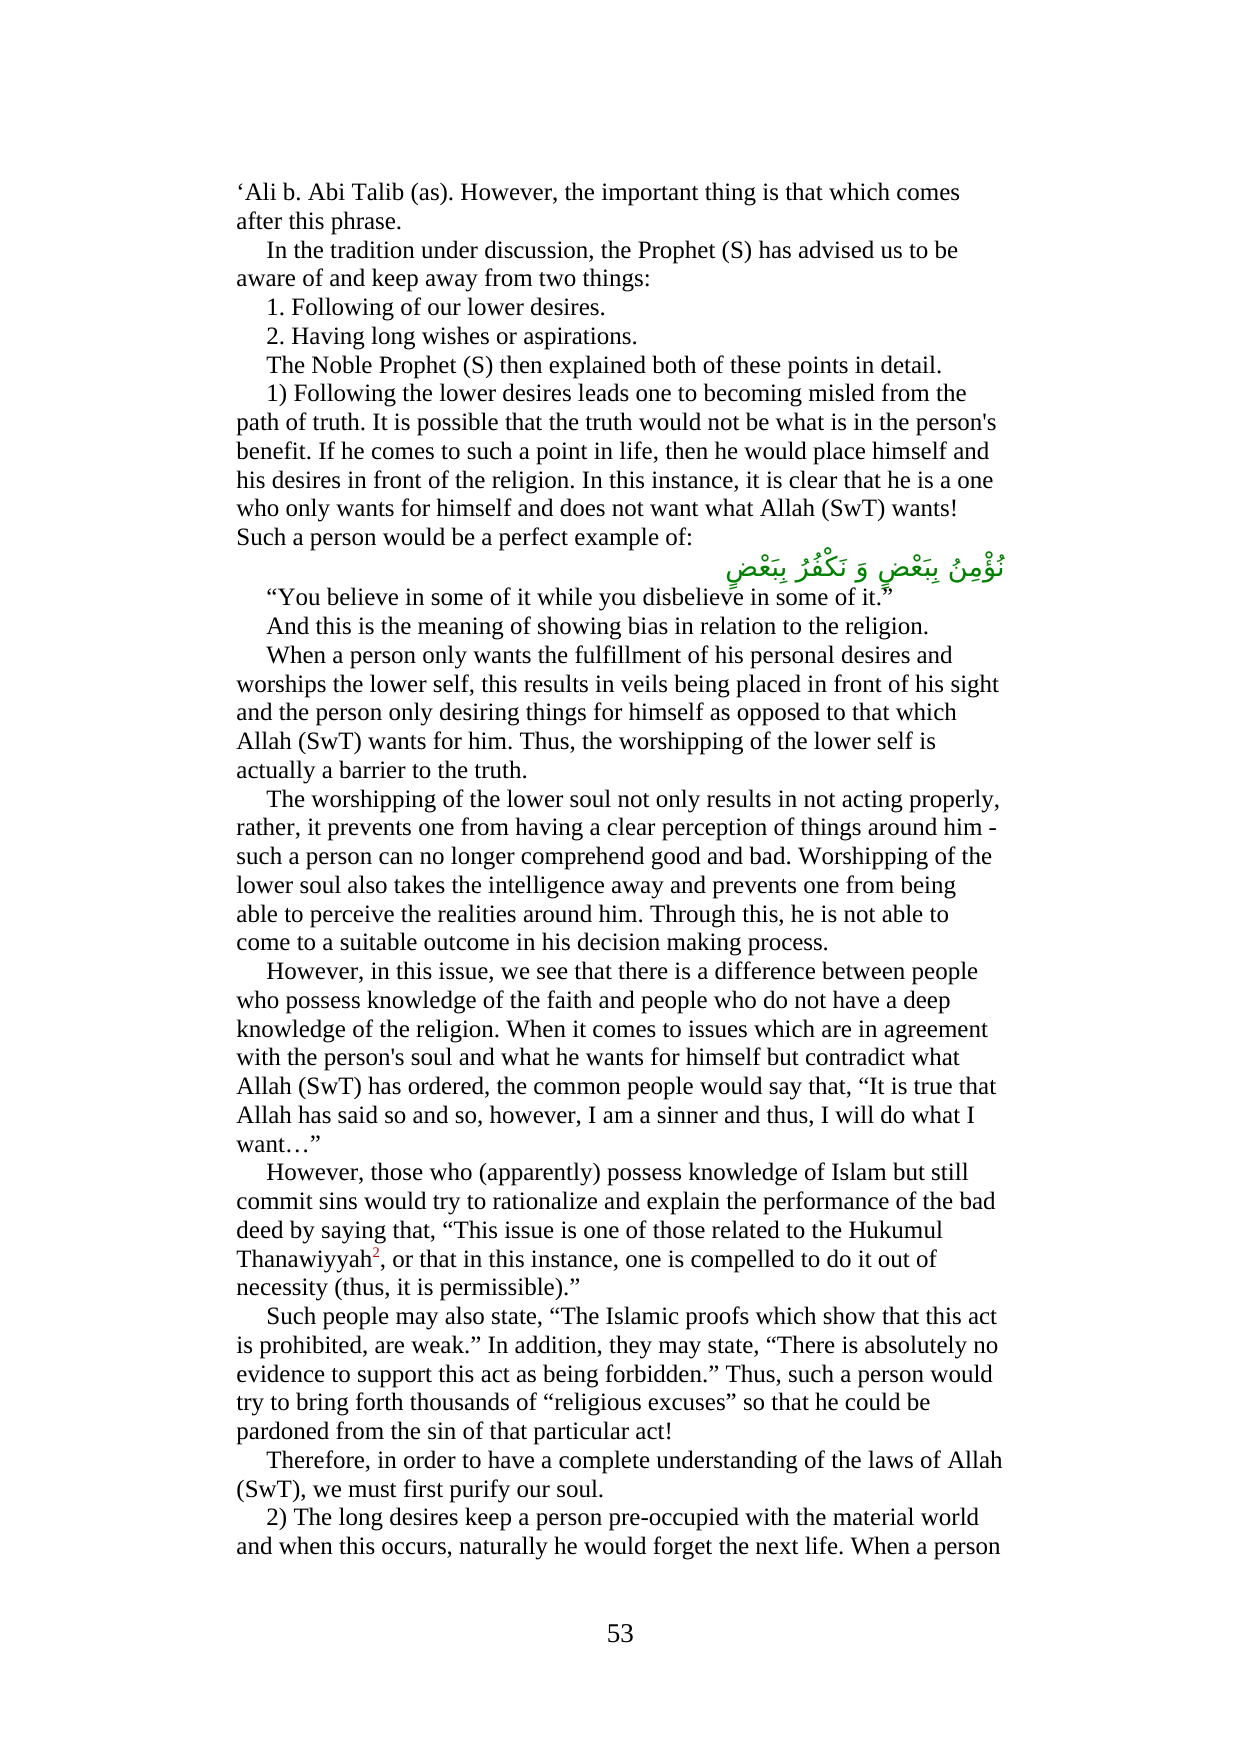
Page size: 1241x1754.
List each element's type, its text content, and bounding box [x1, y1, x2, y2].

text However, those who (apparently) possess knowledge of Islam but still commit sins would try to rationalize and explain the performance of the bad deed by saying that, “This issue is one of those related to the Hukumul Thanawiyyah2, or that in this instance, one is compelled to do it out of necessity (thus, it is permissible).” [236, 1157, 1004, 1301]
text And this is the meaning of showing bias in relation to the religion. [236, 611, 1004, 640]
text 1. Following of our lower desires. [236, 292, 1004, 321]
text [236, 177, 1004, 235]
text Such people may also state, “The Islamic proofs which show that this act is prohibited, are weak.” In addition, they may state, “There is absolutely no evidence to support this act as being forbidden.” Thus, such a person would try to bring forth thousands of “religious excuses” so that he could be pardoned from the sin of that particular act! [236, 1301, 1004, 1445]
text “You believe in some of it while you disbelieve in some of it.” [236, 582, 1004, 611]
text The worshipping of the lower soul not only results in not acting properly, rather, it prevents one from having a clear perception of things around him - such a person can no longer comprehend good and bad. Worshipping of the lower soul also takes the intelligence away and prevents one from being able to perceive the realities around him. Through this, he is not able to come to a suitable outcome in his decision making process. [236, 784, 1004, 956]
text The Noble Prophet (S) then explained both of these points in detail. [236, 350, 1004, 378]
text When a person only wants the fulfillment of his personal desires and worships the lower self, this results in veils being placed in front of his sight and the person only desiring things for himself as opposed to that which Allah (SwT) wants for him. Thus, the worshipping of the lower self is actually a barrier to the truth. [236, 640, 1004, 784]
text Therefore, in order to have a complete understanding of the laws of Allah (SwT), we must first purify our soul. [236, 1445, 1004, 1502]
text نُؤْمِنُ بِبَعْضٍ وَ نَكْفُرُ بِبَعْضٍ [236, 551, 1004, 582]
text In the tradition under discussion, the Prophet (S) has advised us to be aware of and keep away from two things: [236, 235, 1004, 292]
text 1) Following the lower desires leads one to becoming misled from the path of truth. It is possible that the truth would not be what is in the person's benefit. If he comes to such a point in life, then he would place himself and his desires in front of the religion. In this instance, it is clear that he is a one who only wants for himself and does not want what Allah (SwT) wants! Such a person would be a perfect example of: [236, 378, 1004, 551]
text 2. Having long wishes or aspirations. [236, 321, 1004, 350]
text However, in this issue, we see that there is a difference between people who possess knowledge of the faith and people who do not have a deep knowledge of the religion. When it comes to issues which are in agreement with the person's soul and what he wants for himself but contradict what Allah (SwT) has ordered, the common people would say that, “It is true that Allah has said so and so, however, I am a sinner and thus, I will do what I want…” [236, 956, 1004, 1157]
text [236, 1502, 1004, 1560]
